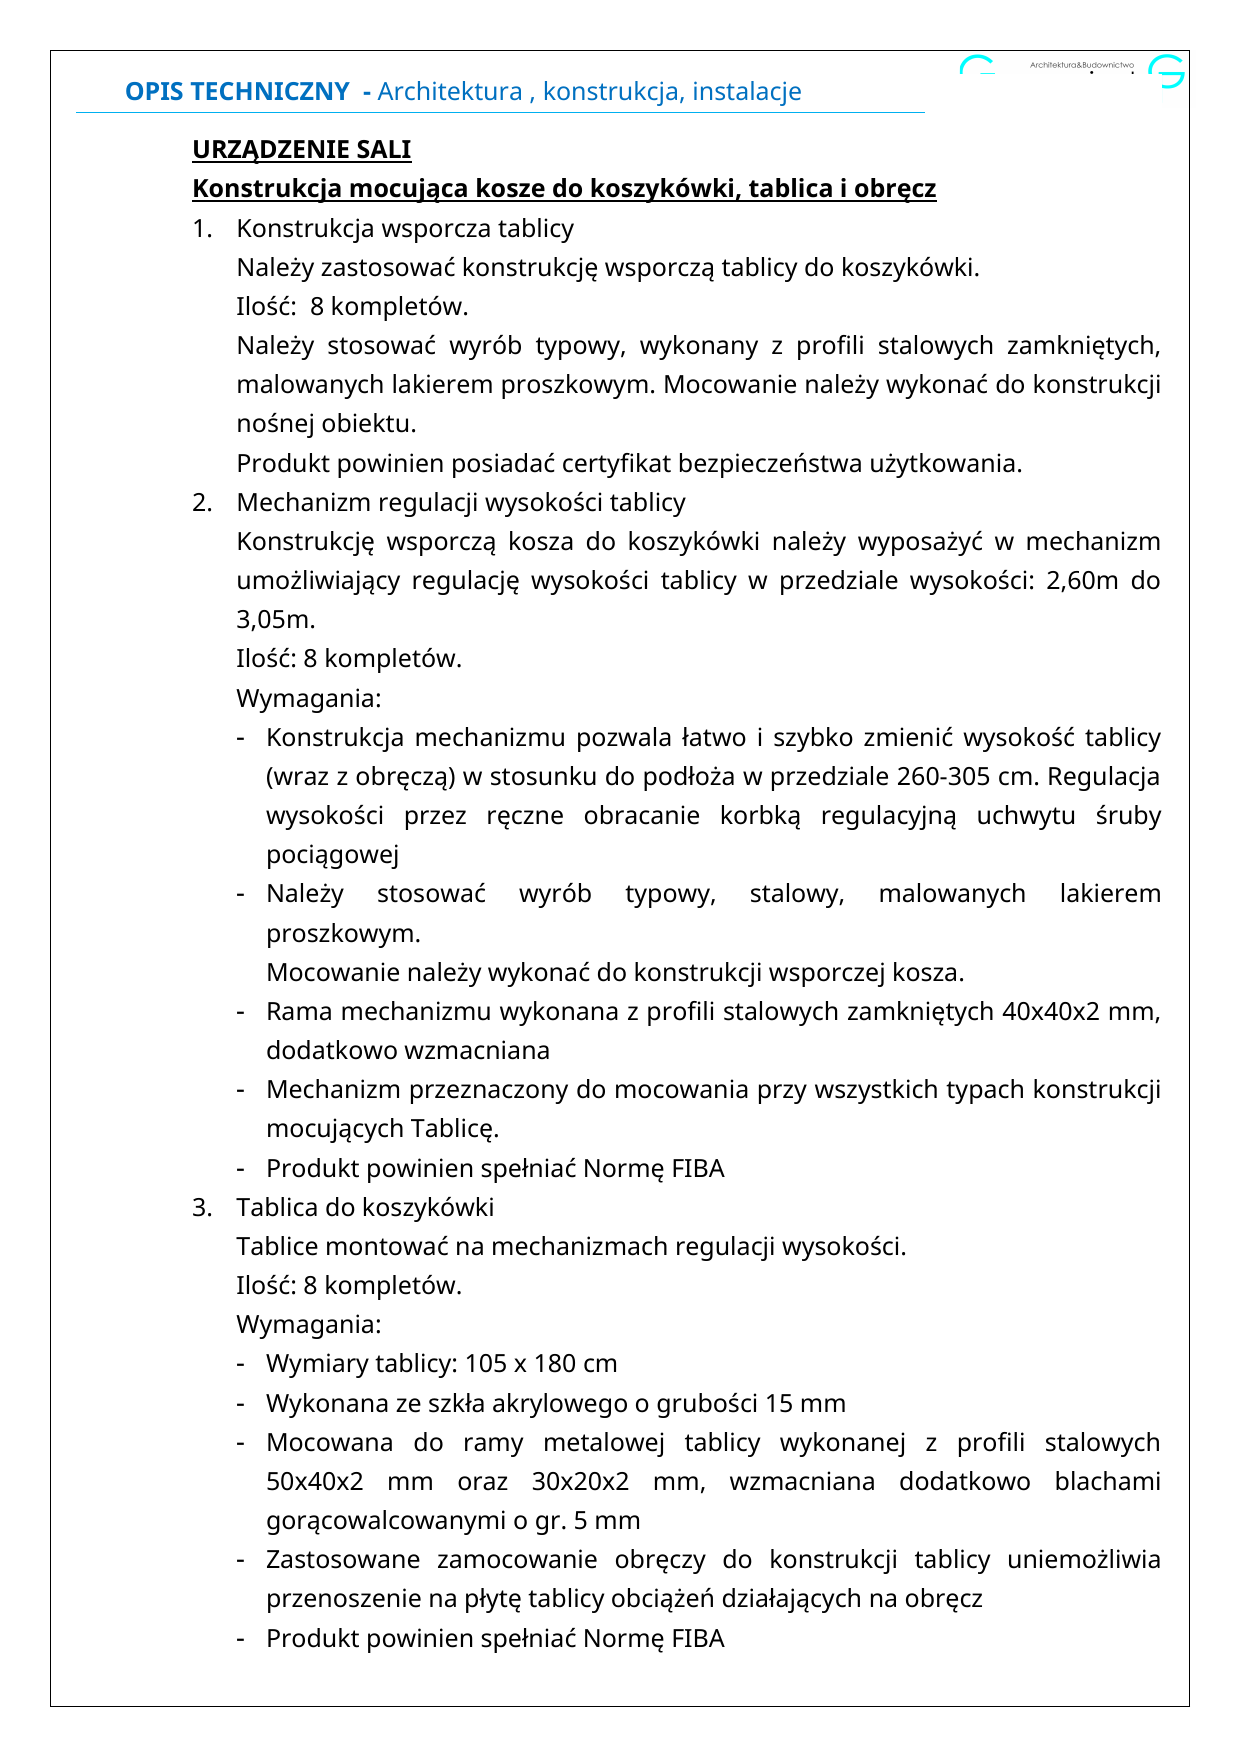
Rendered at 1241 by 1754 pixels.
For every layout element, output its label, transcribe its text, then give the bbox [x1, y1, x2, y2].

list Mechanizm przeznaczony do mocowania przy wszystkich typach konstrukcji mocujących Tablicę. [236, 1072, 1162, 1145]
list Rama mechanizmu wykonana z profili stalowych zamkniętych 40x40x2 mm, dodatkowo wzmacniana [236, 994, 1162, 1067]
list Konstrukcja mechanizmu pozwala łatwo i szybko zmienić wysokość tablicy (wraz z obręczą) w stosunku do podłoża w przedziale 260-305 cm. Regulacja wysokości przez ręczne obracanie korbką regulacyjną uchwytu śruby pociągowej [236, 719, 1162, 871]
list Tablice montować na mechanizmach regulacji wysokości. [236, 1229, 1162, 1263]
list Tablica do koszykówki [192, 1189, 1162, 1223]
list Produkt powinien spełniać Normę FIBA [236, 1620, 1162, 1654]
list Należy zastosować konstrukcję wsporczą tablicy do koszykówki. [236, 249, 1162, 283]
list Należy stosować wyrób typowy, wykonany z profili stalowych zamkniętych, malowanych lakierem proszkowym. Mocowanie należy wykonać do konstrukcji nośnej obiektu. [236, 328, 1162, 440]
list Wymiary tablicy: 105 x 180 cm [236, 1346, 1162, 1380]
text URZĄDZENIE SALI [192, 132, 1162, 166]
list Należy stosować wyrób typowy, stalowy, malowanych lakierem proszkowym. [236, 876, 1162, 949]
list Wymagania: [236, 680, 1162, 714]
text Konstrukcja mocująca kosze do koszykówki, tablica i obręcz [192, 171, 1162, 205]
list Produkt powinien posiadać certyfikat bezpieczeństwa użytkowania. [236, 445, 1162, 479]
list Zastosowane zamocowanie obręczy do konstrukcji tablicy uniemożliwia przenoszenie na płytę tablicy obciążeń działających na obręcz [236, 1542, 1162, 1615]
list Ilość: 8 kompletów. [236, 641, 1162, 675]
list Mocowana do ramy metalowej tablicy wykonanej z profili stalowych 50x40x2 mm oraz 30x20x2 mm, wzmacniana dodatkowo blachami gorącowalcowanymi o gr. 5 mm [236, 1424, 1162, 1537]
list Konstrukcja wsporcza tablicy [192, 210, 1162, 244]
list Ilość: 8 kompletów. [236, 289, 1162, 323]
list Mocowanie należy wykonać do konstrukcji wsporczej kosza. [266, 954, 1162, 988]
list Ilość: 8 kompletów. [236, 1268, 1162, 1302]
list Produkt powinien spełniać Normę FIBA [236, 1150, 1162, 1184]
picture [959, 51, 1189, 108]
list Mechanizm regulacji wysokości tablicy [192, 484, 1162, 518]
list Wykonana ze szkła akrylowego o grubości 15 mm [236, 1385, 1162, 1419]
list Wymagania: [236, 1307, 1162, 1341]
list Konstrukcję wsporczą kosza do koszykówki należy wyposażyć w mechanizm umożliwiający regulację wysokości tablicy w przedziale wysokości: 2,60m do 3,05m. [236, 524, 1162, 636]
picture [1190, 50, 1196, 108]
